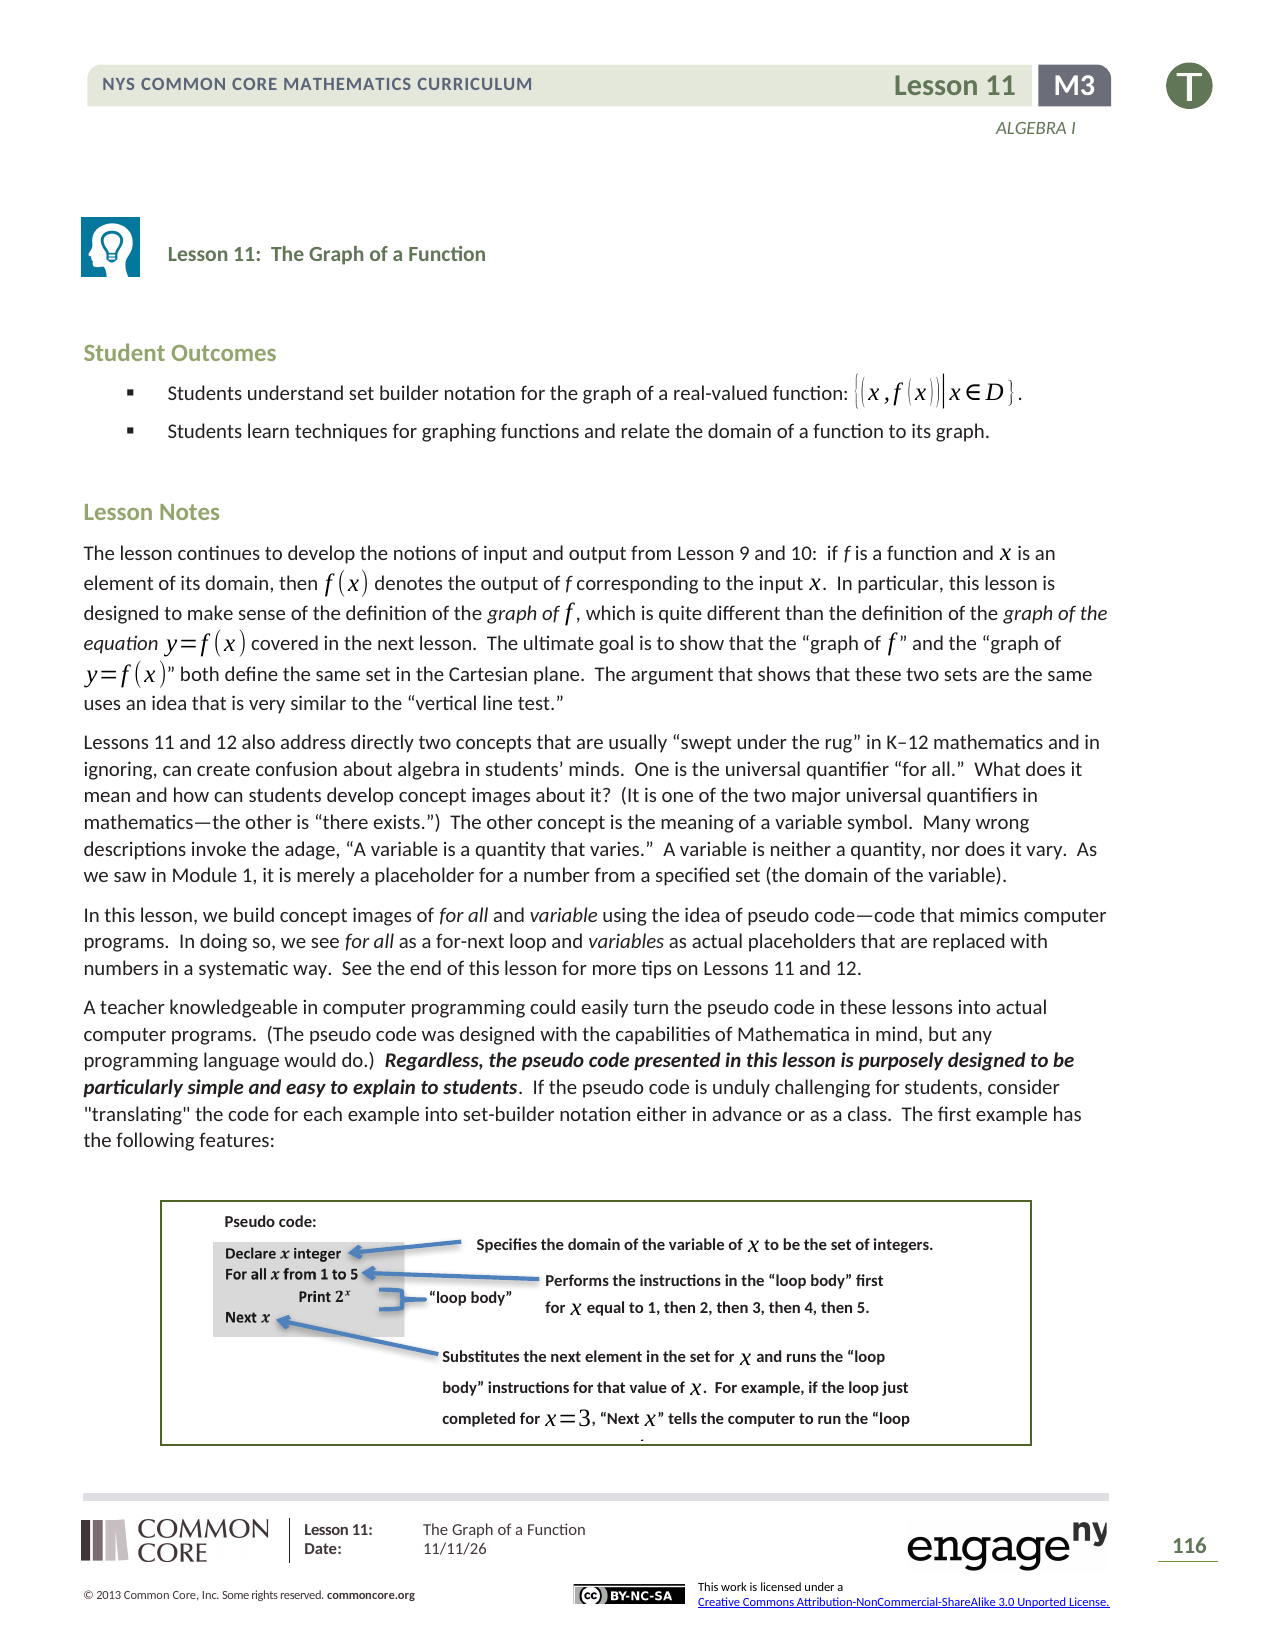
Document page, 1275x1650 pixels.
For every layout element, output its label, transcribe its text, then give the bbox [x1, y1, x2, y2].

picture [81, 1517, 269, 1562]
text Student Outcomes [83, 338, 1108, 367]
picture [209, 1242, 411, 1342]
text Lessons 11 and 12 also address directly two concepts that are usually “swept under the rug” in K–12 mathematics and in ignoring, can create confusion about algebra in students’ minds. One is the universal quantifier “for all.” What does it mean and how can students develop concept images about it? (It is one of the two major universal quantifiers in mathematics—the other is “there exists.”) The other concept is the meaning of a variable symbol. Many wrong descriptions invoke the adage, “A variable is a quantity that varies.” A variable is neither a quantity, nor does it vary. As we saw in Module 1, it is merely a placeholder for a number from a specified set (the domain of the variable). [83, 729, 1108, 888]
table_header [72, 210, 149, 284]
picture [572, 1584, 685, 1604]
text Students understand set builder notation for the graph of a real-valued function: . [125, 374, 1108, 411]
picture [906, 1518, 1107, 1573]
text Students learn techniques for graphing functions and relate the domain of a function to its graph. [125, 419, 1108, 444]
text The lesson continues to develop the notions of input and output from Lesson 9 and 10: if f is a function and is an element of its domain, then denotes the output of f corresponding to the input . In particular, this lesson is designed to make sense of the definition of the graph of , which is quite different than the definition of the graph of the equation covered in the next lesson. The ultimate goal is to show that the “graph of ” and the “graph of ” both define the same set in the Cartesian plane. The argument that shows that these two sets are the same uses an idea that is very similar to the “vertical line test.” [83, 539, 1108, 716]
text Lesson 11: The Graph of a Function [83, 201, 1108, 272]
text A teacher knowledgeable in computer programming could easily turn the pseudo code in these lessons into actual computer programs. (The pseudo code was designed with the capabilities of Mathematica in mind, but any programming language would do.) Regardless, the pseudo code presented in this lesson is purposely designed to be particularly simple and easy to explain to students. If the pseudo code is unduly challenging for students, consider "translating" the code for each example into set-builder notation either in advance or as a class. The first example has the following features: [83, 994, 1108, 1153]
text In this lesson, we build concept images of for all and variable using the idea of pseudo code—code that mimics computer programs. In doing so, we see for all as a for-next loop and variables as actual placeholders that are replaced with numbers in a systematic way. See the end of this lesson for more tips on Lessons 11 and 12. [83, 902, 1108, 981]
picture [89, 224, 132, 277]
text Lesson Notes [83, 497, 1108, 526]
